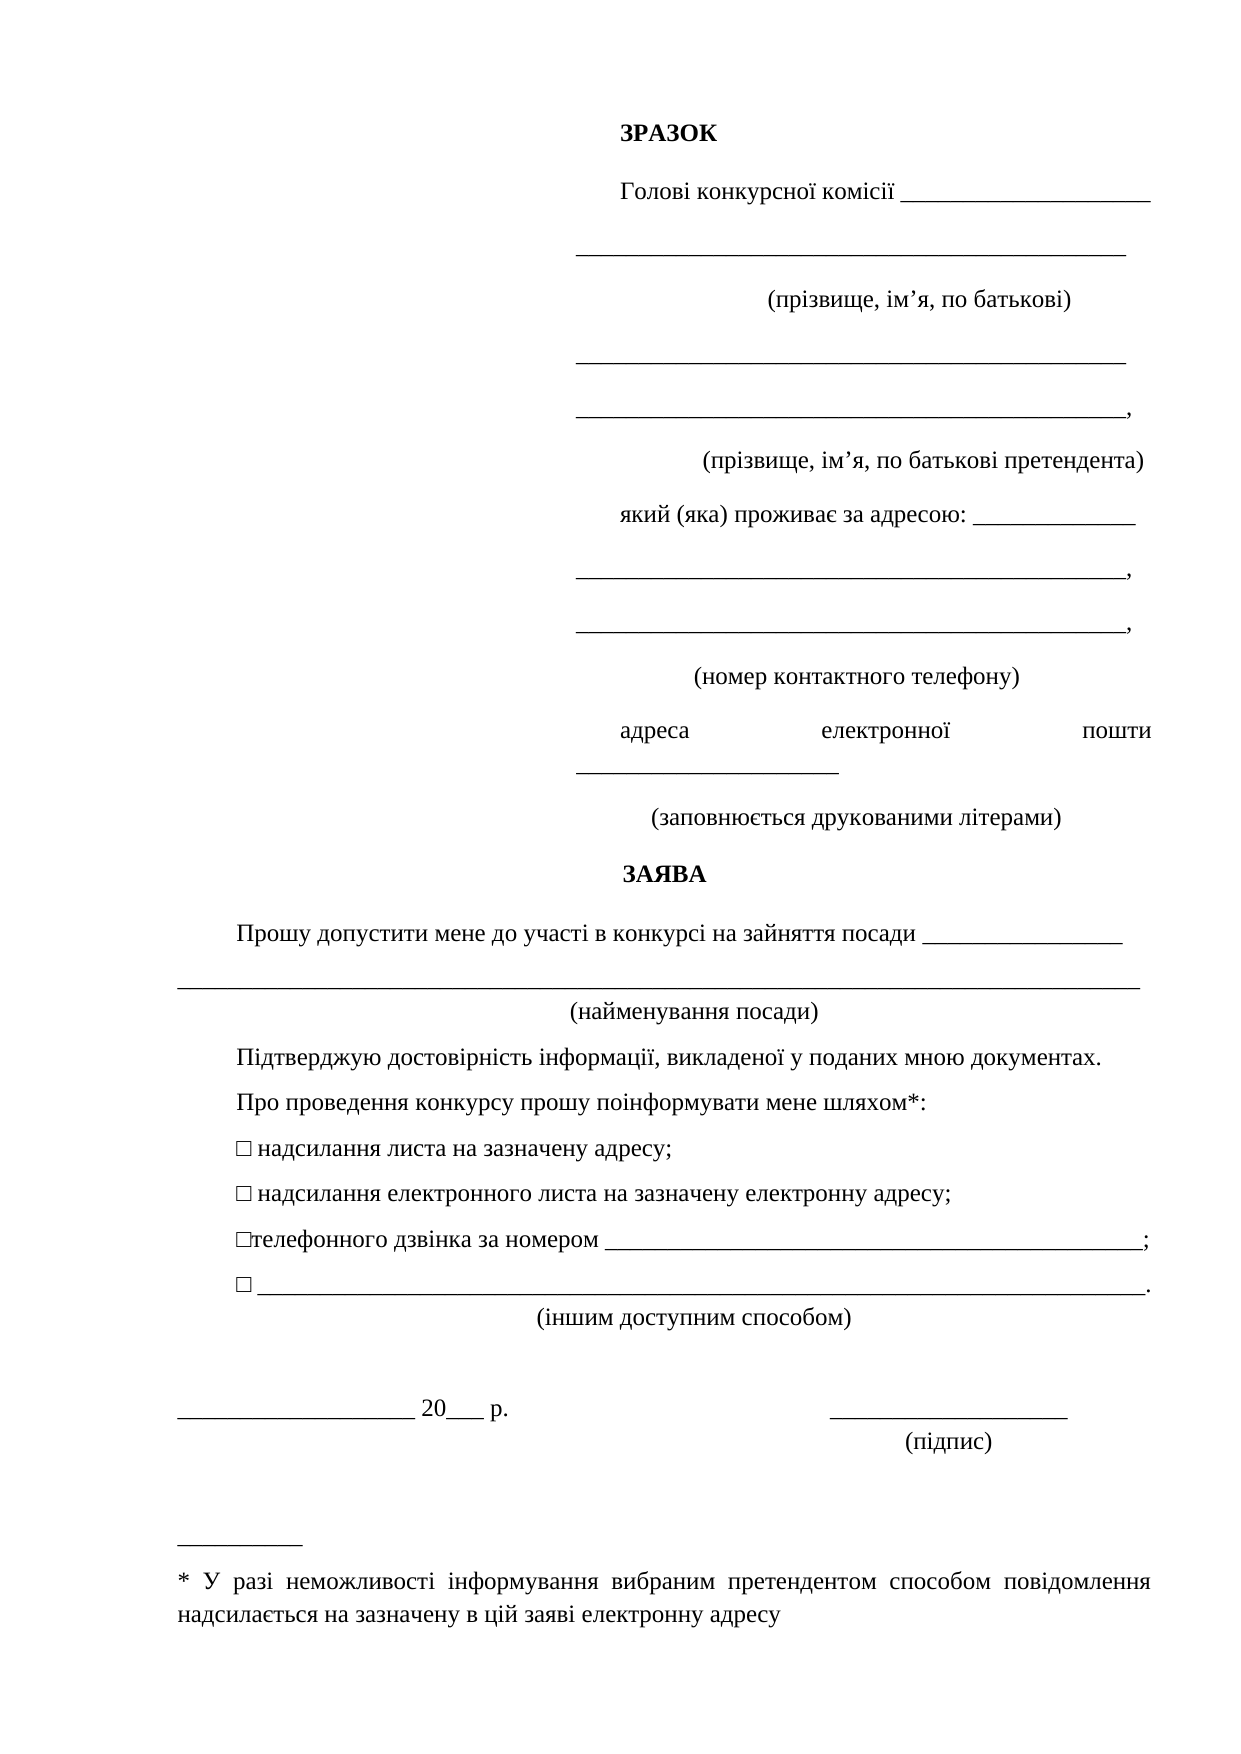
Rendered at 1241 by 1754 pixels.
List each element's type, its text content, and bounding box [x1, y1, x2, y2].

text (заповнюється друкованими літерами) [651, 802, 1152, 830]
table_header ___________________ 20___ р. [166, 1381, 734, 1462]
text Підтверджую достовірність інформації, викладеної у поданих мною документах. [177, 1042, 1152, 1070]
text Про проведення конкурсу прошу поінформувати мене шляхом*: [177, 1087, 1152, 1116]
text (найменування посади) [177, 996, 1152, 1025]
text ____________________________________________ [576, 338, 1152, 366]
text ЗАЯВА [177, 859, 1152, 888]
text (іншим доступним способом) [177, 1302, 1152, 1331]
text ЗРАЗОК [591, 118, 1152, 147]
text □телефонного дзвінка за номером ___________________________________________; [177, 1224, 1152, 1252]
text _____________________________________________________________________________ [177, 963, 1152, 992]
text ____________________________________________, [576, 553, 1152, 582]
text Голові конкурсної комісії ____________________ [576, 176, 1152, 205]
text __________ [177, 1520, 1152, 1549]
text (прізвище, ім’я, по батькові претендента) [651, 445, 1152, 474]
text Прошу допустити мене до участі в конкурсі на зайняття посади ________________ [177, 918, 1152, 946]
text (прізвище, ім’я, по батькові) [693, 284, 1152, 313]
table_header ___________________ (підпис) [734, 1381, 1163, 1462]
text ____________________________________________, [576, 607, 1152, 636]
text * У разі неможливості інформування вибраним претендентом способом повідомлення надсилається на зазначену в цій заяві електронну адресу [177, 1566, 1152, 1627]
text (номер контактного телефону) [693, 661, 1152, 689]
text □ надсилання листа на зазначену адресу; [177, 1133, 1152, 1161]
text ____________________________________________ [576, 230, 1152, 259]
text ____________________________________________, [576, 392, 1152, 420]
text □ _______________________________________________________________________. [177, 1269, 1152, 1298]
text □ надсилання електронного листа на зазначену електронну адресу; [177, 1178, 1152, 1207]
text який (яка) проживає за адресою: _____________ [576, 499, 1152, 528]
text адреса електронної пошти _____________________ [576, 715, 1152, 776]
